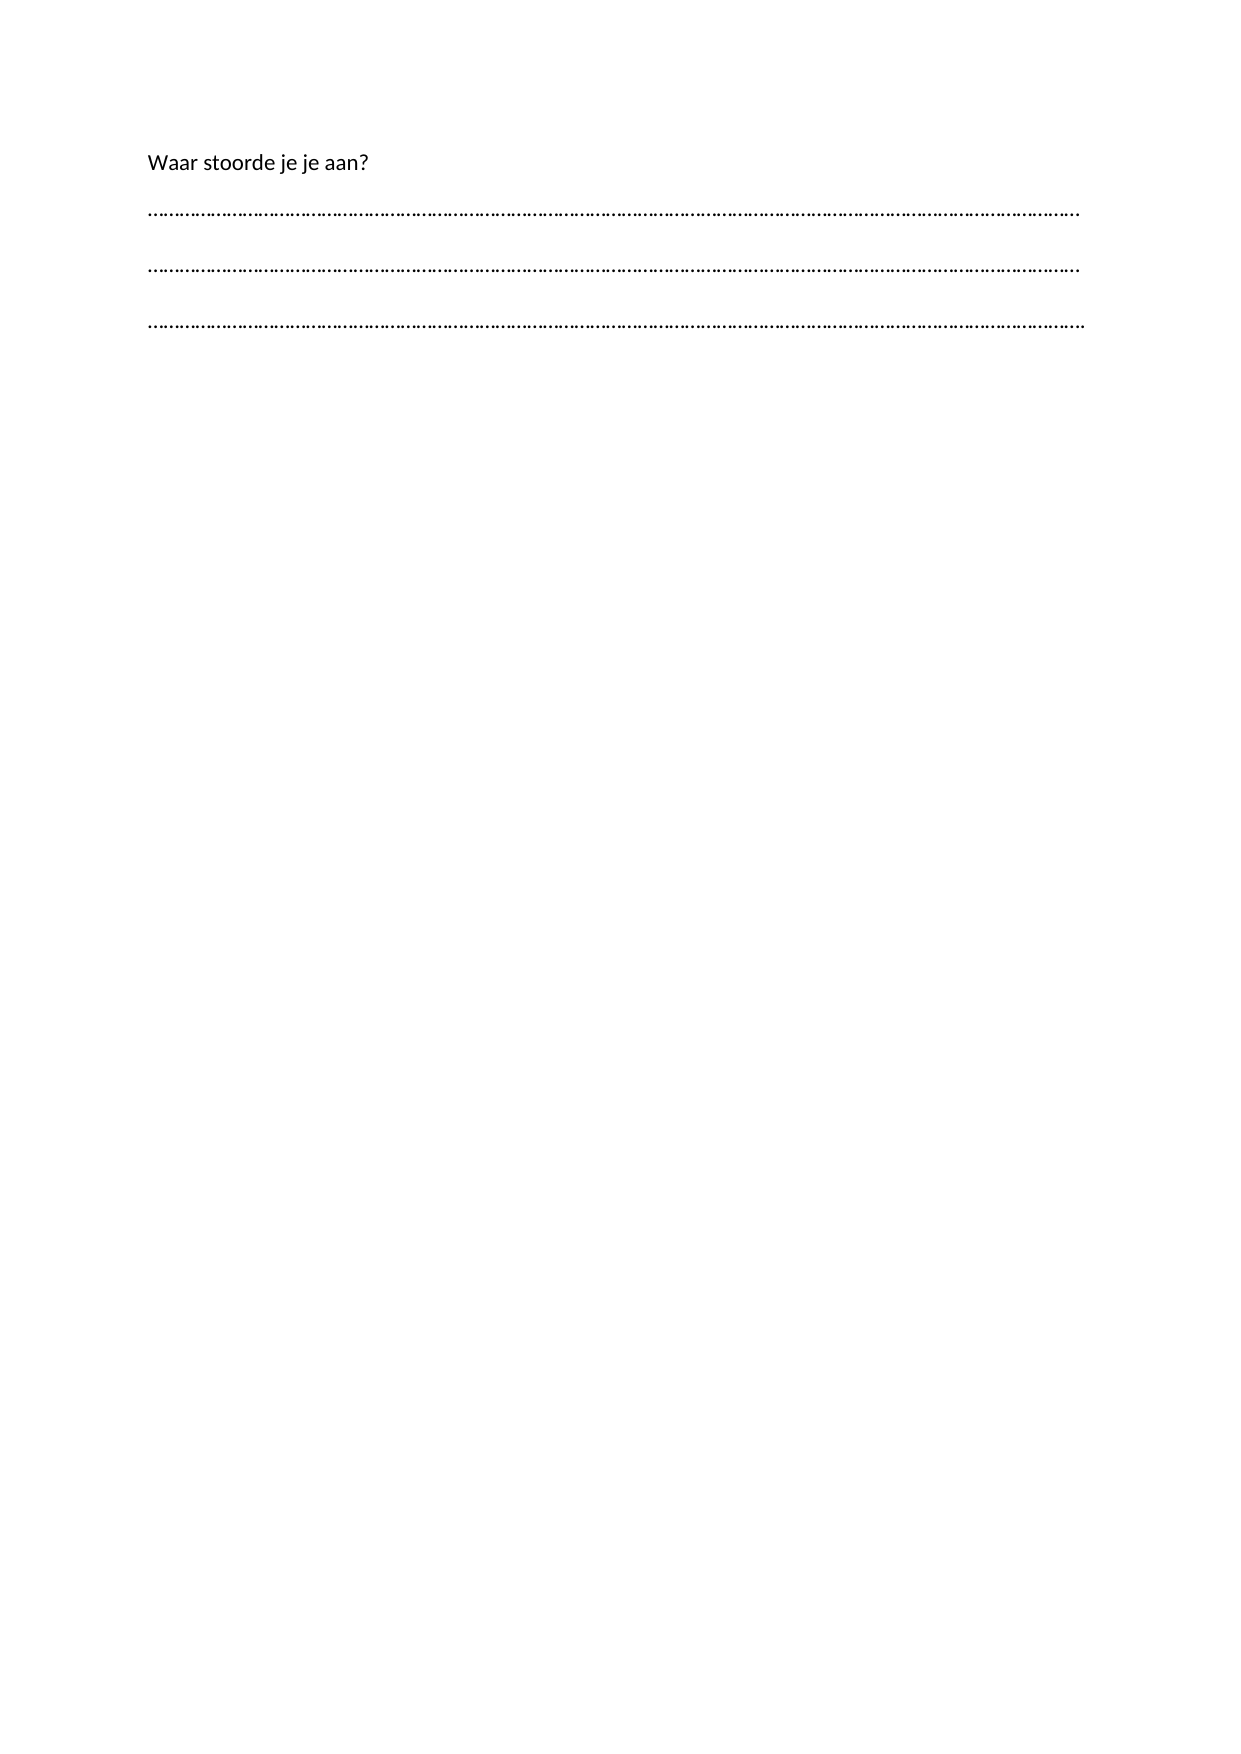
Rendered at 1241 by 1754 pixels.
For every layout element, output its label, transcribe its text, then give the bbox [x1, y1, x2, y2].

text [148, 194, 1093, 334]
text Waar stoorde je je aan? [148, 148, 1093, 176]
